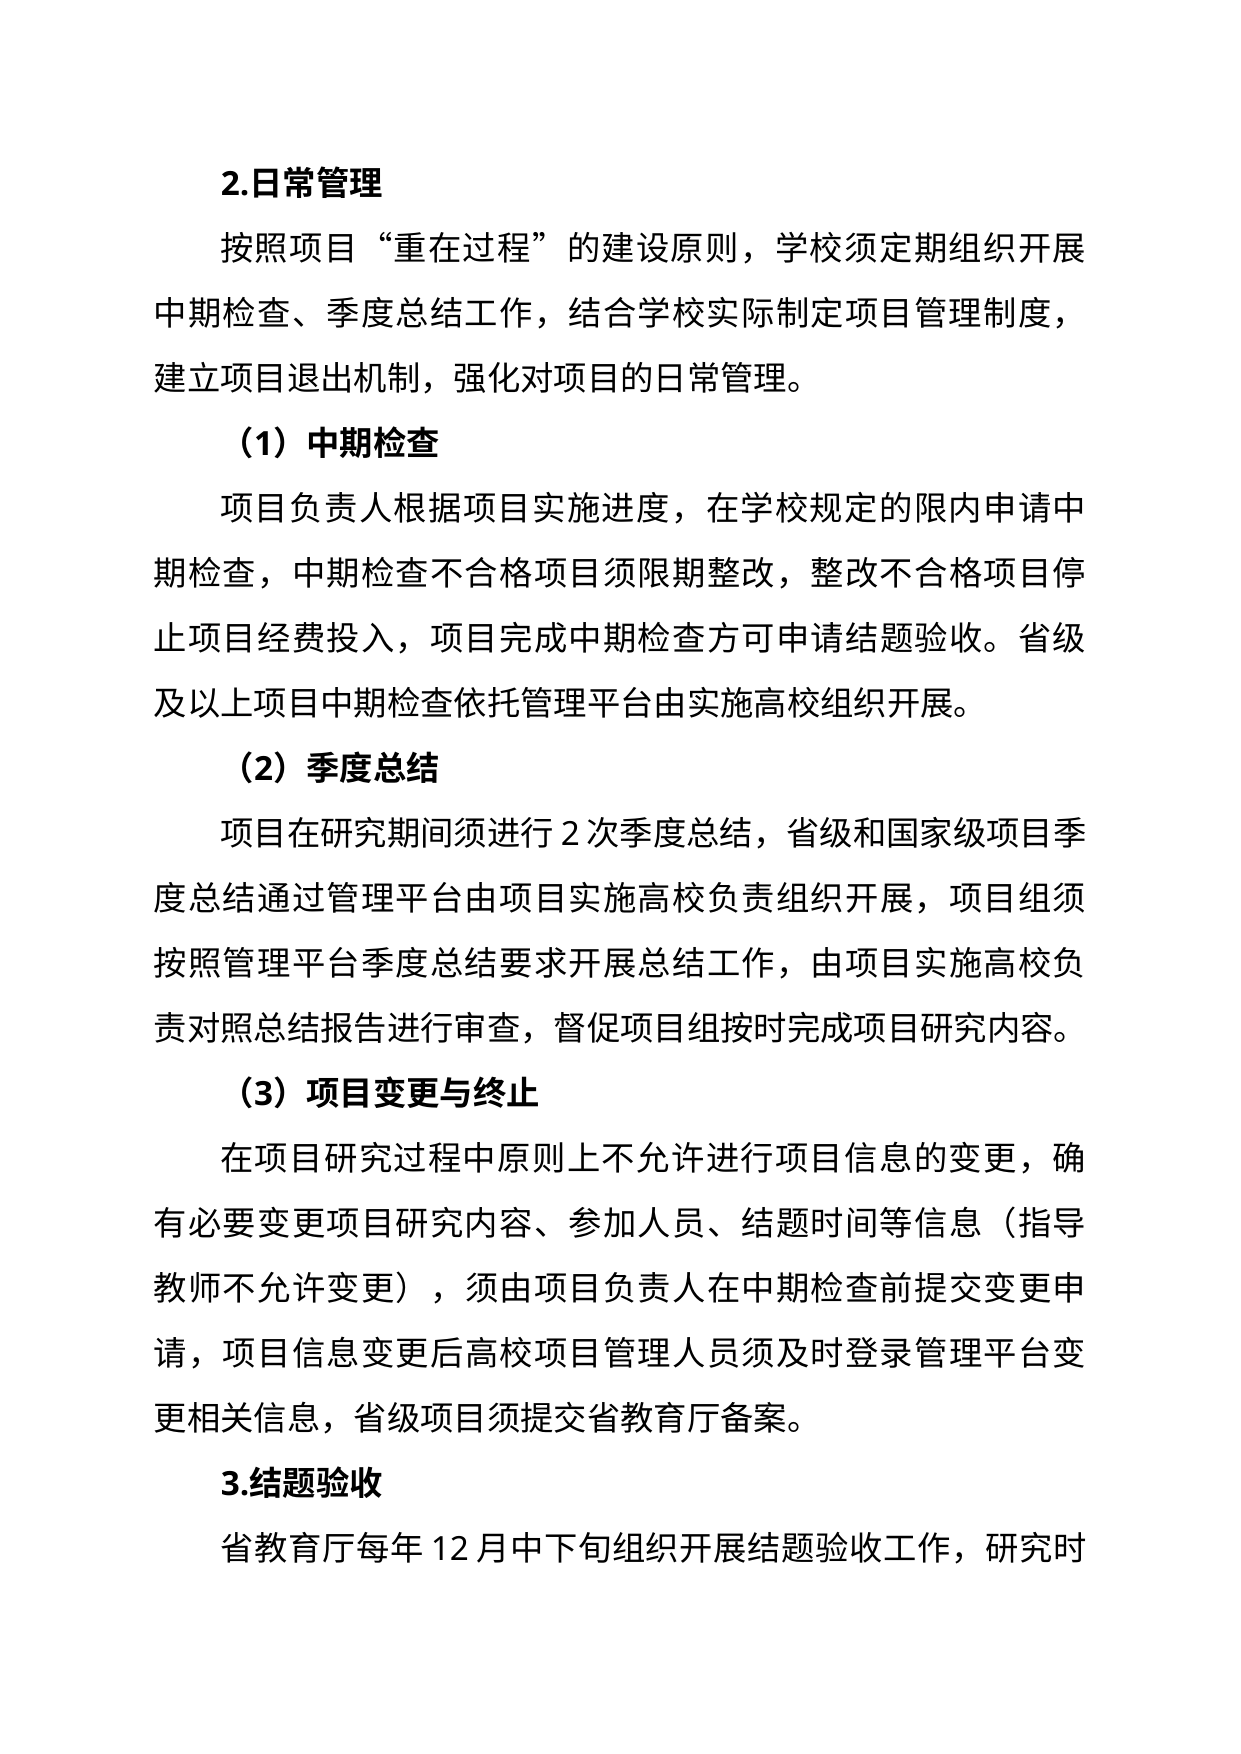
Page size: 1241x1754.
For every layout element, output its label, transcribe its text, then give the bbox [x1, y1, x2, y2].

text （1）中期检查 [153, 409, 1087, 474]
text 2.日常管理 [153, 149, 1087, 214]
text （2）季度总结 [153, 734, 1087, 799]
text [153, 1514, 1087, 1579]
text 项目负责人根据项目实施进度，在学校规定的限内申请中期检查，中期检查不合格项目须限期整改，整改不合格项目停止项目经费投入，项目完成中期检查方可申请结题验收。省级及以上项目中期检查依托管理平台由实施高校组织开展。 [153, 474, 1087, 734]
text 3.结题验收 [153, 1449, 1087, 1514]
text 项目在研究期间须进行2次季度总结，省级和国家级项目季度总结通过管理平台由项目实施高校负责组织开展，项目组须按照管理平台季度总结要求开展总结工作，由项目实施高校负责对照总结报告进行审查，督促项目组按时完成项目研究内容。 [153, 799, 1087, 1059]
text 按照项目“重在过程”的建设原则，学校须定期组织开展中期检查、季度总结工作，结合学校实际制定项目管理制度，建立项目退出机制，强化对项目的日常管理。 [153, 214, 1087, 409]
text 在项目研究过程中原则上不允许进行项目信息的变更，确有必要变更项目研究内容、参加人员、结题时间等信息（指导教师不允许变更），须由项目负责人在中期检查前提交变更申请，项目信息变更后高校项目管理人员须及时登录管理平台变更相关信息，省级项目须提交省教育厅备案。 [153, 1124, 1087, 1449]
text （3）项目变更与终止 [153, 1059, 1087, 1124]
